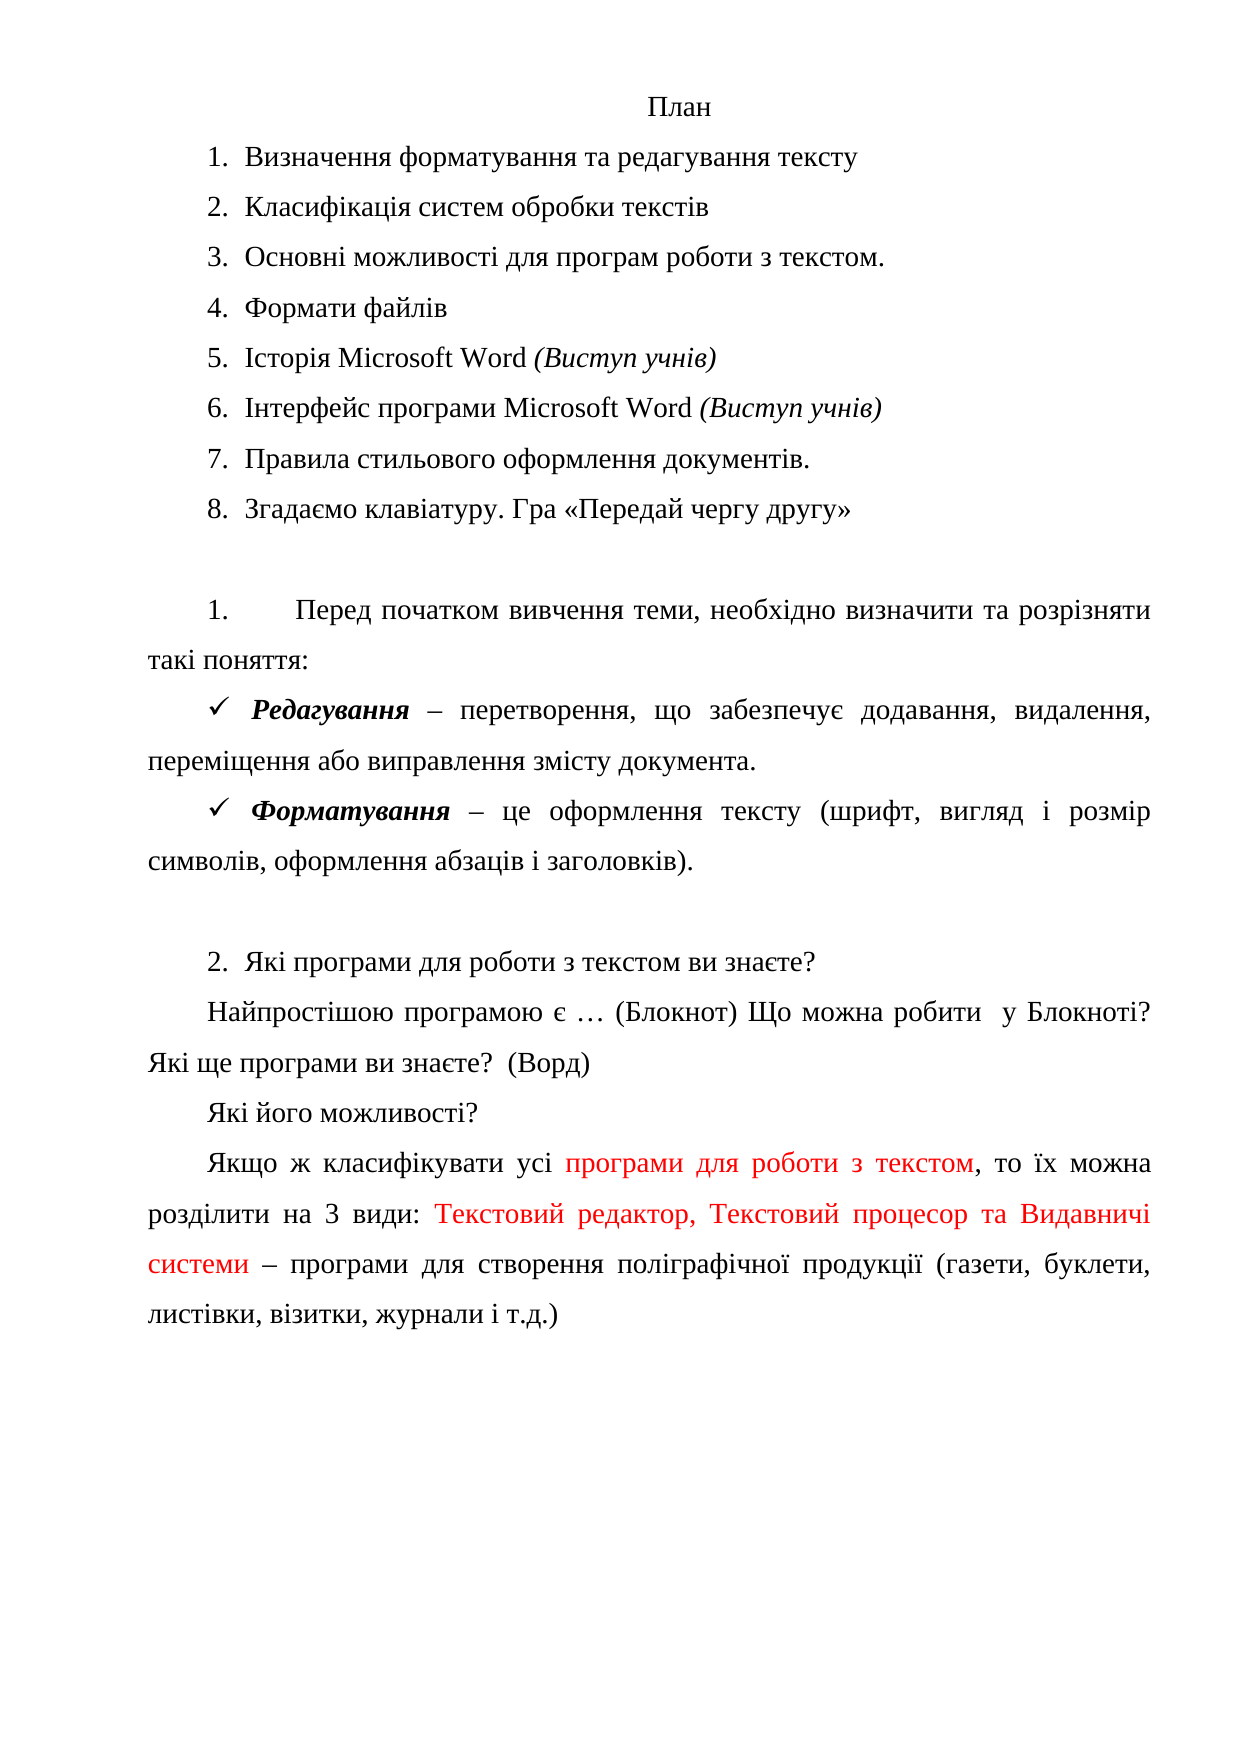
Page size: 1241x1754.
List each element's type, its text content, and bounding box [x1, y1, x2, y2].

list Формати файлів [207, 290, 1152, 323]
list Які програми для роботи з текстом ви знаєте? [207, 944, 1152, 978]
list Визначення форматування та редагування тексту [207, 139, 1152, 172]
list Правила стильового оформлення документів. [207, 441, 1152, 474]
list Згадаємо клавіатуру. Гра «Передай чергу другу» [207, 491, 1152, 525]
list Історія Microsoft Word (Виступ учнів) [207, 340, 1152, 374]
text План [148, 89, 1152, 122]
list Форматування – це оформлення тексту (шрифт, вигляд і розмір символів, оформлення абзаців і заголовків). [148, 793, 1152, 877]
list Перед початком вивчення теми, необхідно визначити та розрізняти такі поняття: [148, 592, 1152, 676]
list Класифікація систем обробки текстів [207, 189, 1152, 223]
list Які його можливості? [207, 1095, 1152, 1129]
list Якщо ж класифікувати усі програми для роботи з текстом, то їх можна розділити на 3 види: Текстовий редактор, Текстовий процесор та Видавничі системи – програми для створення поліграфічної продукції (газети, буклети, листівки, візитки, журнали і т.д.) [148, 1145, 1152, 1330]
list Найпростішою програмою є … (Блокнот) Що можна робити у Блокноті? Які ще програми ви знаєте? (Ворд) [148, 994, 1152, 1078]
list Інтерфейс програми Microsoft Word (Виступ учнів) [207, 391, 1152, 424]
list Основні можливості для програм роботи з текстом. [207, 239, 1152, 273]
list Редагування – перетворення, що забезпечує додавання, видалення, переміщення або виправлення змісту документа. [148, 692, 1152, 776]
